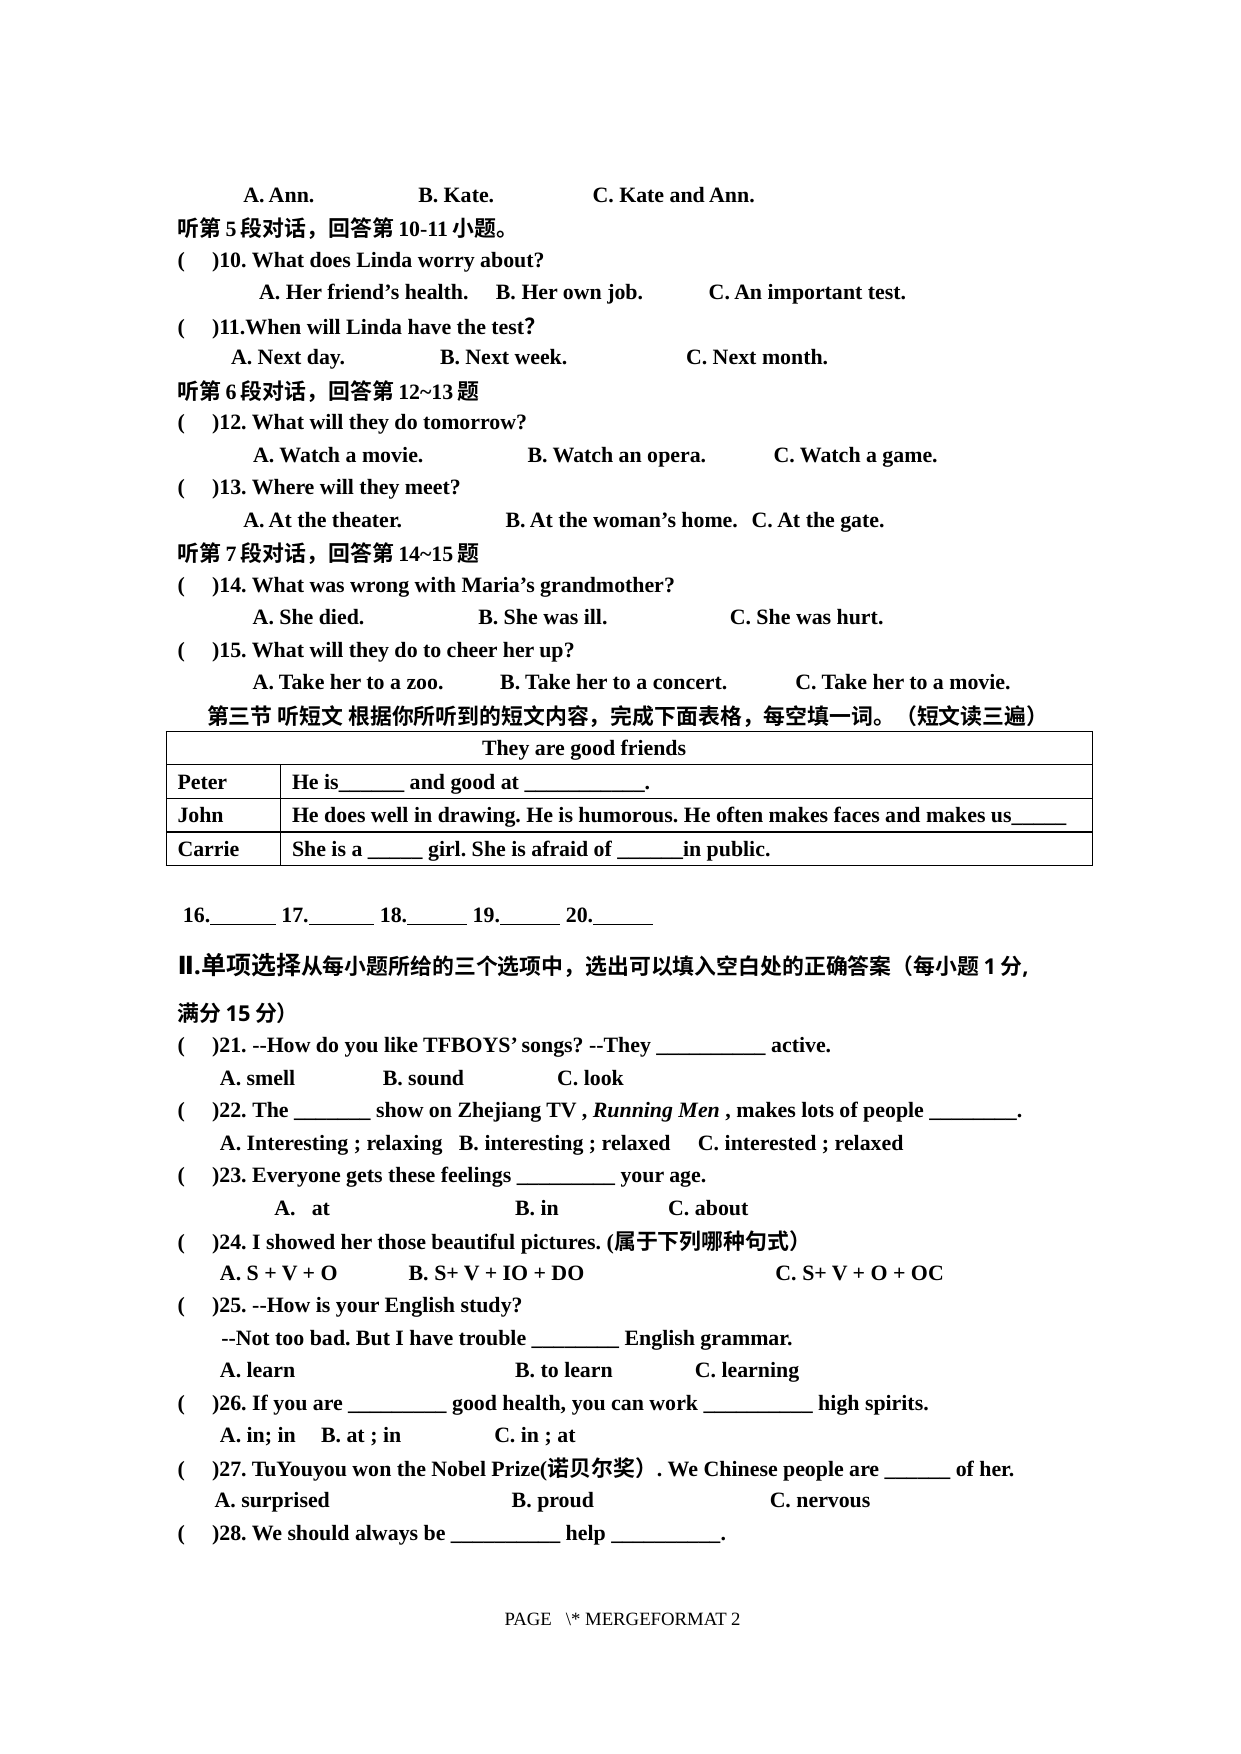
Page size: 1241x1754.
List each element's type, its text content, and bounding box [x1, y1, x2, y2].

text ( )15. What will they do to cheer her up? [177, 633, 1063, 666]
text ( )21. --How do you like TFBOYS’ songs? --They __________ active. [177, 1028, 1063, 1061]
text A. She died. B. She was ill. C. She was hurt. [177, 601, 1063, 633]
text A. learn B. to learn C. learning [177, 1353, 1063, 1386]
table_cell She is a _____ girl. She is afraid of ______in public. [281, 833, 1092, 865]
table_cell He does well in drawing. He is humorous. He often makes faces and makes us_____ [281, 799, 1092, 831]
text ( )28. We should always be __________ help __________. [177, 1516, 1063, 1548]
text A. in; in B. at ; in C. in ; at [177, 1418, 1063, 1451]
text A. Take her to a zoo. B. Take her to a concert. C. Take her to a movie. [177, 666, 1063, 698]
text ( )12. What will they do tomorrow? [177, 406, 1063, 438]
text A. At the theater. B. At the woman’s home. C. At the gate. [177, 503, 1063, 536]
text 16. 17. 18. 19. 20. [177, 898, 1063, 931]
text A. Her friend’s health. B. Her own job. C. An important test. [177, 276, 1063, 308]
list at B. in C. about [274, 1191, 1063, 1223]
text ( )11.When will Linda have the test？ [177, 308, 1063, 341]
text ( )27. TuYouyou won the Nobel Prize(诺贝尔奖）. We Chinese people are ______ of her. [177, 1451, 1063, 1483]
text 听第6段对话，回答第12~13题 [177, 373, 1063, 406]
text A. smell B. sound C. look [177, 1061, 1063, 1093]
list 听短文 根据你所听到的短文内容，完成下面表格，每空填一词。（短文读三遍） [207, 698, 1063, 731]
table_header They are good friends [167, 732, 1092, 764]
text ( )22. The _______ show on Zhejiang TV , Running Men , makes lots of people ________. [177, 1093, 1063, 1126]
table_cell Peter [167, 765, 280, 798]
table_cell He is______ and good at ___________. [281, 765, 1092, 798]
text Ⅱ.单项选择从每小题所给的三个选项中，选出可以填入空白处的正确答案（每小题1分, 满分15分） [177, 931, 1063, 1028]
text ( )24. I showed her those beautiful pictures. (属于下列哪种句式） [177, 1223, 1063, 1256]
text A. Ann. B. Kate. C. Kate and Ann. [177, 178, 1063, 211]
text A. surprised B. proud C. nervous [177, 1483, 1063, 1516]
text ( )10. What does Linda worry about? [177, 243, 1063, 276]
text A. Interesting ; relaxing B. interesting ; relaxed C. interested ; relaxed [177, 1126, 1063, 1158]
table_cell John [167, 799, 280, 831]
text --Not too bad. But I have trouble ________ English grammar. [177, 1321, 1063, 1353]
text 听第5段对话，回答第10-11小题。 [177, 211, 1063, 243]
table_cell Carrie [167, 833, 280, 865]
text ( )13. Where will they meet? [177, 471, 1063, 503]
text ( )14. What was wrong with Maria’s grandmother? [177, 568, 1063, 601]
text A. Watch a movie. B. Watch an opera. C. Watch a game. [177, 438, 1063, 471]
text A. S + V + O B. S+ V + IO + DO C. S+ V + O + OC [177, 1256, 1063, 1288]
text A. Next day. B. Next week. C. Next month. [177, 341, 1063, 373]
text ( )23. Everyone gets these feelings _________ your age. [177, 1158, 1063, 1191]
text 听第7段对话，回答第14~15题 [177, 536, 1063, 568]
text ( )25. --How is your English study? [177, 1288, 1063, 1321]
text ( )26. If you are _________ good health, you can work __________ high spirits. [177, 1386, 1063, 1418]
